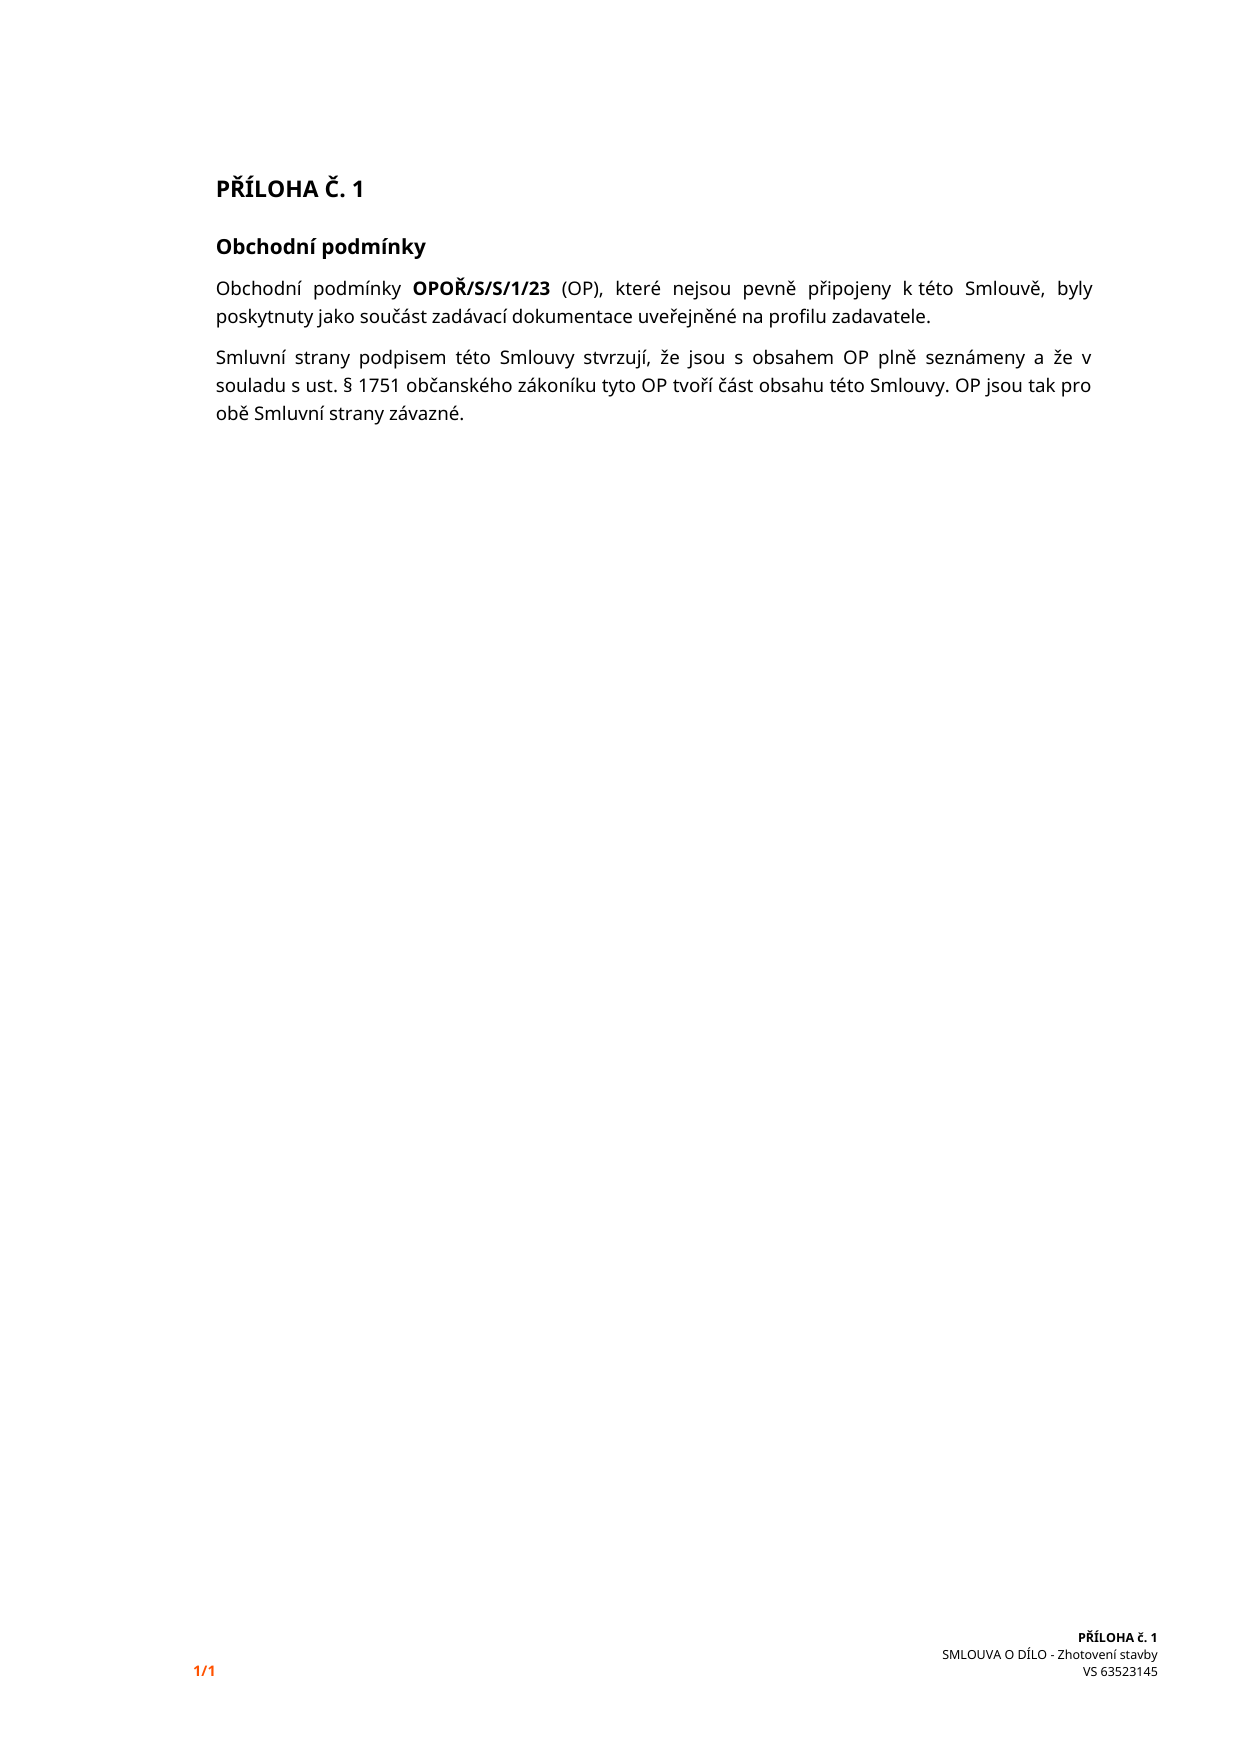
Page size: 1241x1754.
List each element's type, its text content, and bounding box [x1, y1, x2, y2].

text Obchodní podmínky [216, 232, 1093, 260]
text Příloha č. 1 [216, 172, 1093, 204]
text Obchodní podmínky OPOŘ/S/S/1/23 (OP), které nejsou pevně připojeny k této Smlouvě, byly poskytnuty jako součást zadávací dokumentace uveřejněné na profilu zadavatele. [216, 276, 1093, 329]
text Smluvní strany podpisem této Smlouvy stvrzují, že jsou s obsahem OP plně seznámeny a že v souladu s ust. § 1751 občanského zákoníku tyto OP tvoří část obsahu této Smlouvy. OP jsou tak pro obě Smluvní strany závazné. [216, 344, 1093, 426]
